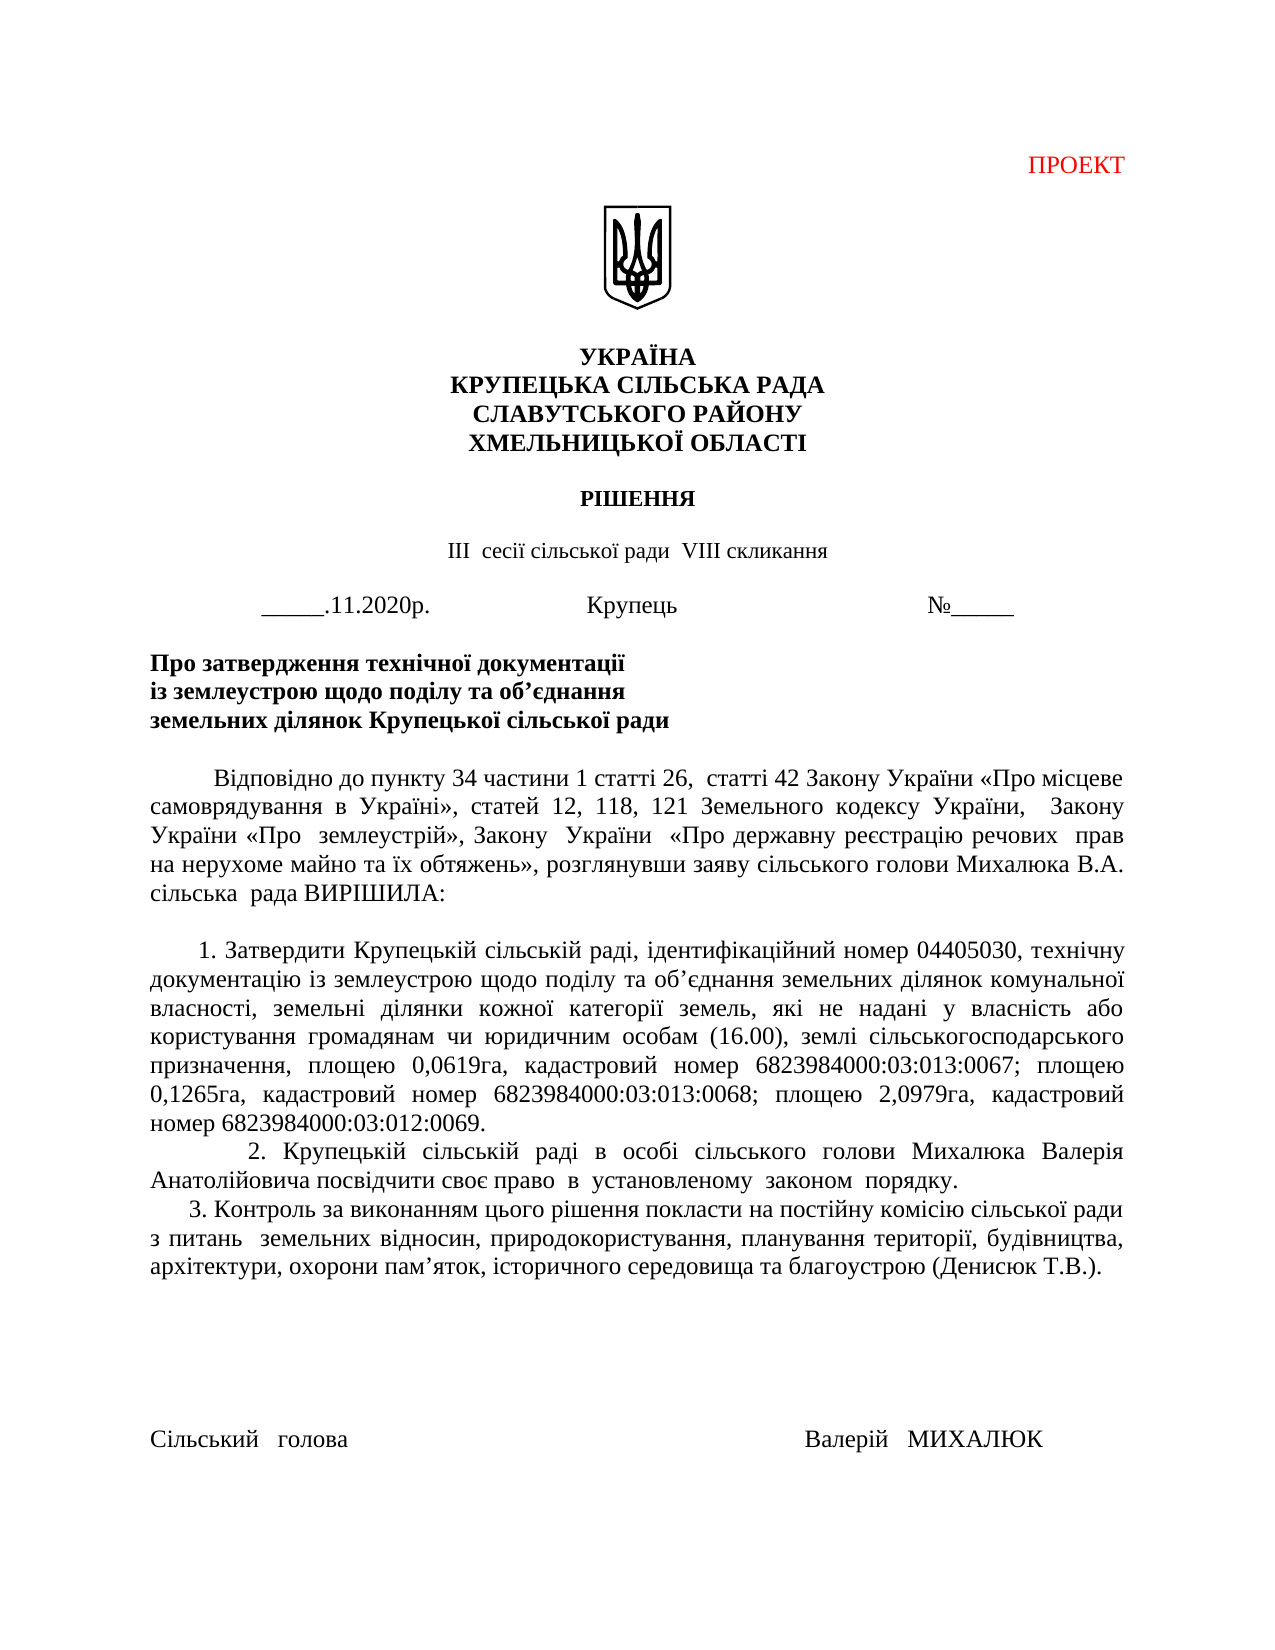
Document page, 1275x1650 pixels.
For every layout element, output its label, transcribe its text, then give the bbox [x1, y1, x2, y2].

text ПРОЕКТ [150, 150, 1125, 179]
text 1. Затвердити Крупецькій сільській раді, ідентифікаційний номер 04405030, технічну документацію із землеустрою щодо поділу та об’єднання земельних ділянок комунальної власності, земельні ділянки кожної категорії земель, які не надані у власність або користування громадянам чи юридичним особам (16.00), землі сільськогосподарського призначення, площею 0,0619га, кадастровий номер 6823984000:03:013:0067; площею 0,1265га, кадастровий номер 6823984000:03:013:0068; площею 2,0979га, кадастровий номер 6823984000:03:012:0069. [150, 935, 1125, 1136]
text УКРАЇНА [150, 342, 1125, 370]
text _____.11.2020р. Крупець №_____ [150, 590, 1125, 619]
text Сільський голова Валерій МИХАЛЮК [150, 1424, 1125, 1453]
text III сесії сільської ради VIII скликання [150, 537, 1125, 564]
text КРУПЕЦЬКА СІЛЬСЬКА РАДА [150, 370, 1125, 399]
text ХМЕЛЬНИЦЬКОЇ ОБЛАСТІ [150, 428, 1125, 457]
text із землеустрою щодо поділу та об’єднання [150, 676, 1125, 705]
text земельних ділянок Крупецької сільської ради [150, 705, 1125, 734]
text Відповідно до пункту 34 частини 1 статті 26, статті 42 Закону України «Про місцеве самоврядування в Україні», статей 12, 118, 121 Земельного кодексу України, Закону України «Про землеустрій», Закону України «Про державну реєстрацію речових прав на нерухоме майно та їх обтяжень», розглянувши заяву сільського голови Михалюка В.А. сільська рада ВИРІШИЛА: [150, 763, 1125, 906]
text РІШЕННЯ [150, 485, 1125, 511]
text Про затвердження технічної документації [150, 648, 1125, 676]
text 2. Крупецькій сільській раді в особі сільського голови Михалюка Валерія Анатолійовича посвідчити своє право в установленому законом порядку. [150, 1136, 1125, 1194]
text СЛАВУТСЬКОГО РАЙОНУ [150, 399, 1125, 428]
text 3. Контроль за виконанням цього рішення покласти на постійну комісію сільської ради з питань земельних відносин, природокористування, планування території, будівництва, архітектури, охорони пам’яток, історичного середовища та благоустрою (Денисюк Т.В.). [150, 1194, 1125, 1280]
